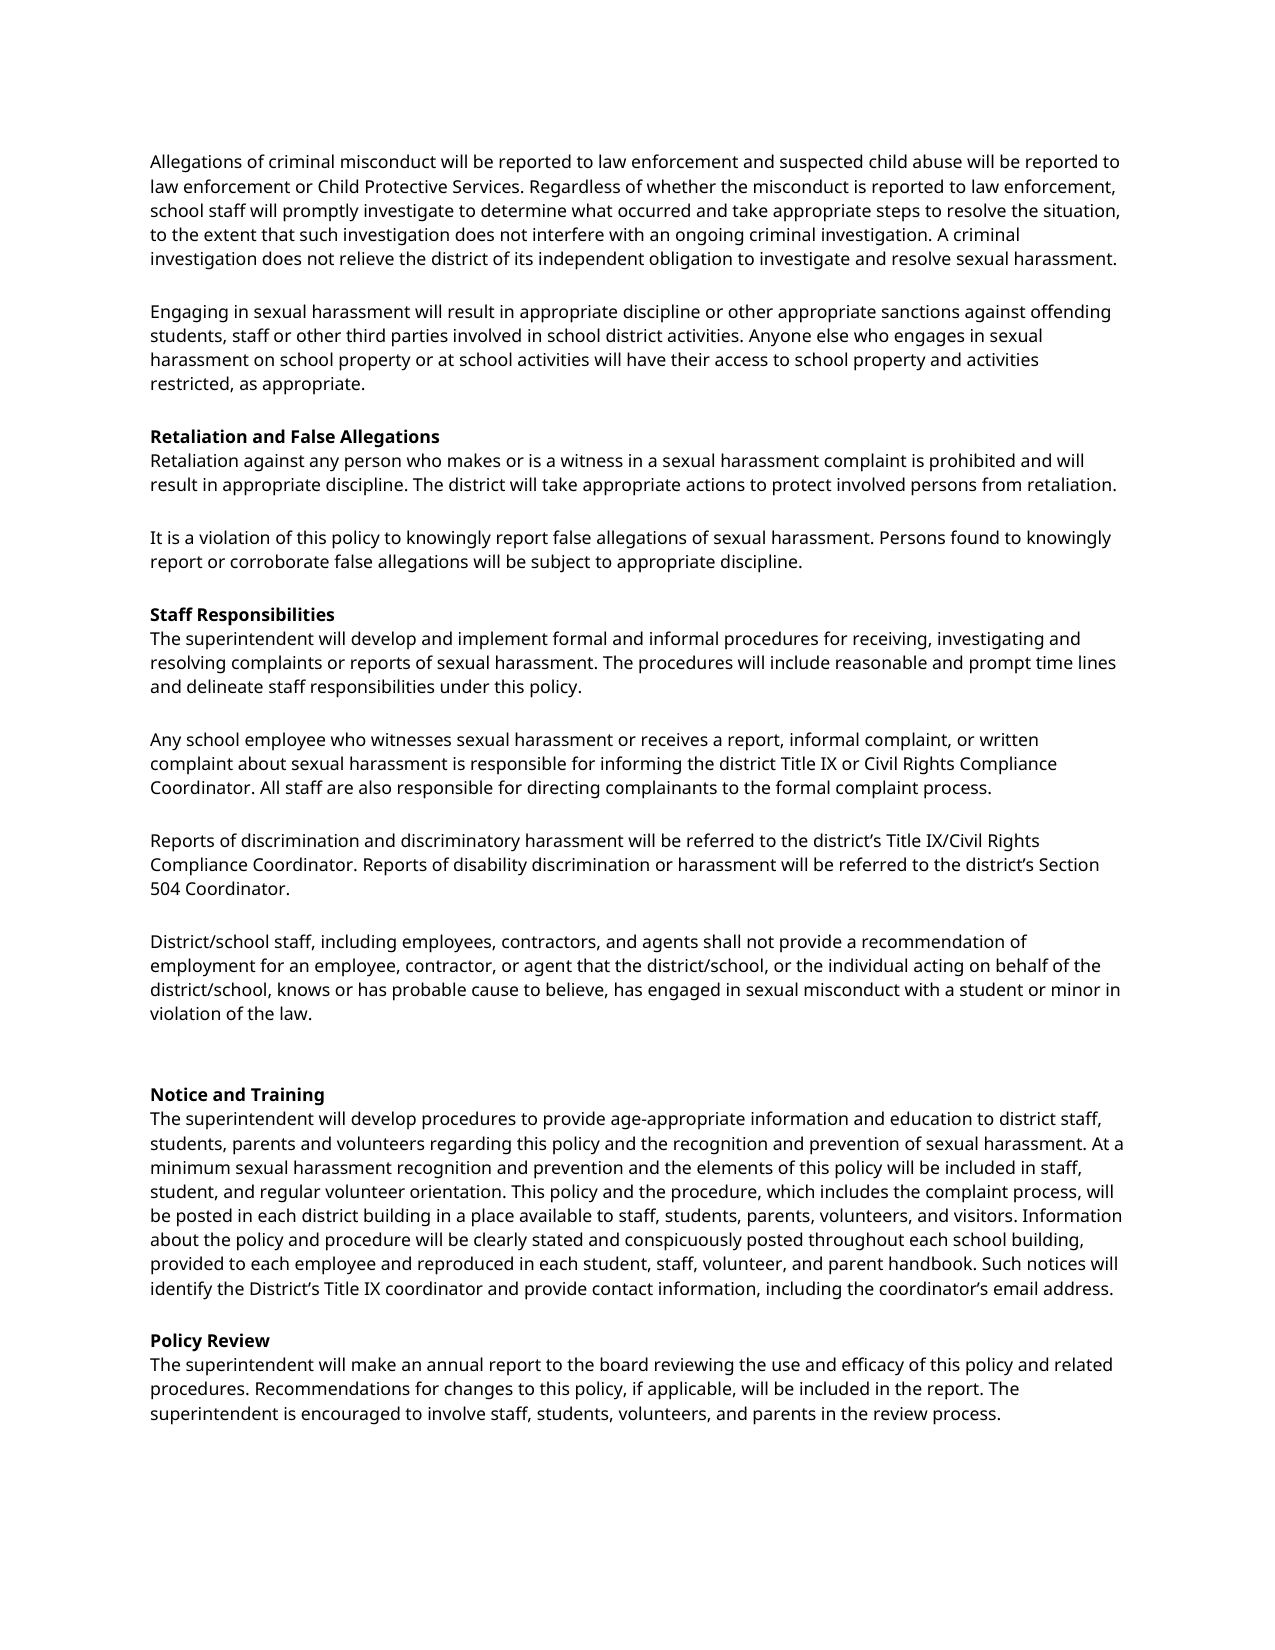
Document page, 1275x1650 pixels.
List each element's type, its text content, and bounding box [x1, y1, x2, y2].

text The superintendent will develop and implement formal and informal procedures for receiving, investigating and resolving complaints or reports of sexual harassment. The procedures will include reasonable and prompt time lines and delineate staff responsibilities under this policy. [150, 626, 1125, 699]
text Staff Responsibilities [150, 602, 1125, 626]
text It is a violation of this policy to knowingly report false allegations of sexual harassment. Persons found to knowingly report or corroborate false allegations will be subject to appropriate discipline. [150, 525, 1125, 574]
text Engaging in sexual harassment will result in appropriate discipline or other appropriate sanctions against offending students, staff or other third parties involved in school district activities. Anyone else who engages in sexual harassment on school property or at school activities will have their access to school property and activities restricted, as appropriate. [150, 299, 1125, 396]
text Reports of discrimination and discriminatory harassment will be referred to the district’s Title IX/Civil Rights Compliance Coordinator. Reports of disability discrimination or harassment will be referred to the district’s Section 504 Coordinator. [150, 828, 1125, 901]
text Notice and Training [150, 1083, 1125, 1107]
text The superintendent will make an annual report to the board reviewing the use and efficacy of this policy and related procedures. Recommendations for changes to this policy, if applicable, will be included in the report. The superintendent is encouraged to involve staff, students, volunteers, and parents in the review process. [150, 1353, 1125, 1425]
text Allegations of criminal misconduct will be reported to law enforcement and suspected child abuse will be reported to law enforcement or Child Protective Services. Regardless of whether the misconduct is reported to law enforcement, school staff will promptly investigate to determine what occurred and take appropriate steps to resolve the situation, to the extent that such investigation does not interfere with an ongoing criminal investigation. A criminal investigation does not relieve the district of its independent obligation to investigate and resolve sexual harassment. [150, 150, 1125, 271]
text Any school employee who witnesses sexual harassment or receives a report, informal complaint, or written complaint about sexual harassment is responsible for informing the district Title IX or Civil Rights Compliance Coordinator. All staff are also responsible for directing complainants to the formal complaint process. [150, 727, 1125, 800]
text The superintendent will develop procedures to provide age-appropriate information and education to district staff, students, parents and volunteers regarding this policy and the recognition and prevention of sexual harassment. At a minimum sexual harassment recognition and prevention and the elements of this policy will be included in staff, student, and regular volunteer orientation. This policy and the procedure, which includes the complaint process, will be posted in each district building in a place available to staff, students, parents, volunteers, and visitors. Information about the policy and procedure will be clearly stated and conspicuously posted throughout each school building, provided to each employee and reproduced in each student, staff, volunteer, and parent handbook. Such notices will identify the District’s Title IX coordinator and provide contact information, including the coordinator’s email address. [150, 1107, 1125, 1300]
text Retaliation and False Allegations [150, 424, 1125, 448]
text District/school staff, including employees, contractors, and agents shall not provide a recommendation of employment for an employee, contractor, or agent that the district/school, or the individual acting on behalf of the district/school, knows or has probable cause to believe, has engaged in sexual misconduct with a student or minor in violation of the law. [150, 929, 1125, 1026]
text Retaliation against any person who makes or is a witness in a sexual harassment complaint is prohibited and will result in appropriate discipline. The district will take appropriate actions to protect involved persons from retaliation. [150, 448, 1125, 497]
text Policy Review [150, 1328, 1125, 1353]
